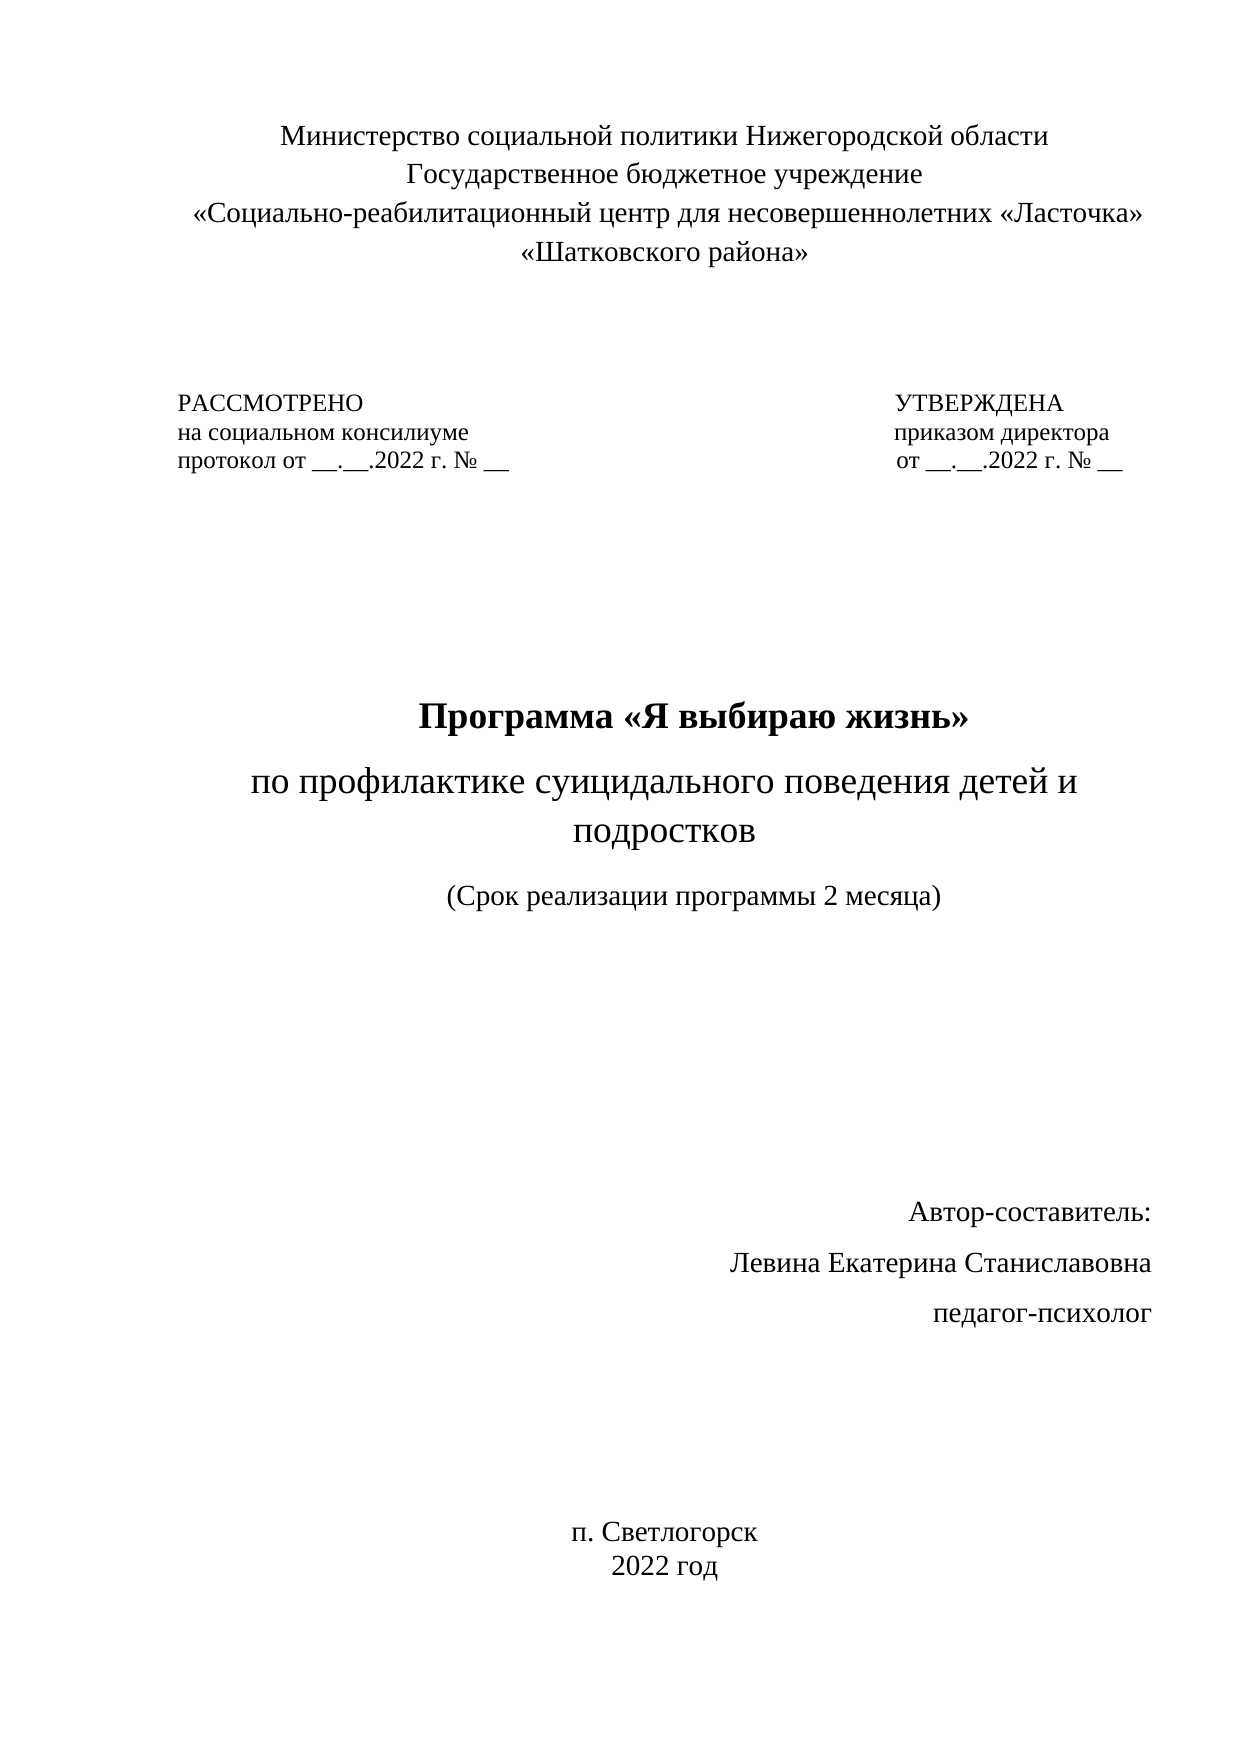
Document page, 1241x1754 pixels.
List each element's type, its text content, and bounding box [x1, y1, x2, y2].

text по профилактике суицидального поведения детей и подростков [177, 758, 1152, 851]
text педагог-психолог [177, 1295, 1152, 1329]
text «Шатковского района» [177, 234, 1152, 267]
text Министерство социальной политики Нижегородской области [177, 118, 1152, 152]
text Левина Екатерина Станиславовна [177, 1245, 1152, 1278]
text Программа «Я выбираю жизнь» [177, 693, 1152, 737]
text (Срок реализации программы 2 месяца) [177, 878, 1152, 912]
text Государственное бюджетное учреждение [177, 157, 1152, 190]
text РАССМОТРЕНО УТВЕРЖДЕНА [177, 388, 1152, 417]
text 2022 год [177, 1548, 1152, 1582]
text «Социально-реабилитационный центр для несовершеннолетних «Ласточка» [177, 195, 1152, 229]
text п. Светлогорск [177, 1514, 1152, 1548]
text протокол от __.__.2022 г. № __ от __.__.2022 г. № __ [177, 445, 1152, 474]
text Автор-составитель: [177, 1194, 1152, 1228]
text на социальном консилиуме приказом директора [177, 417, 1152, 445]
